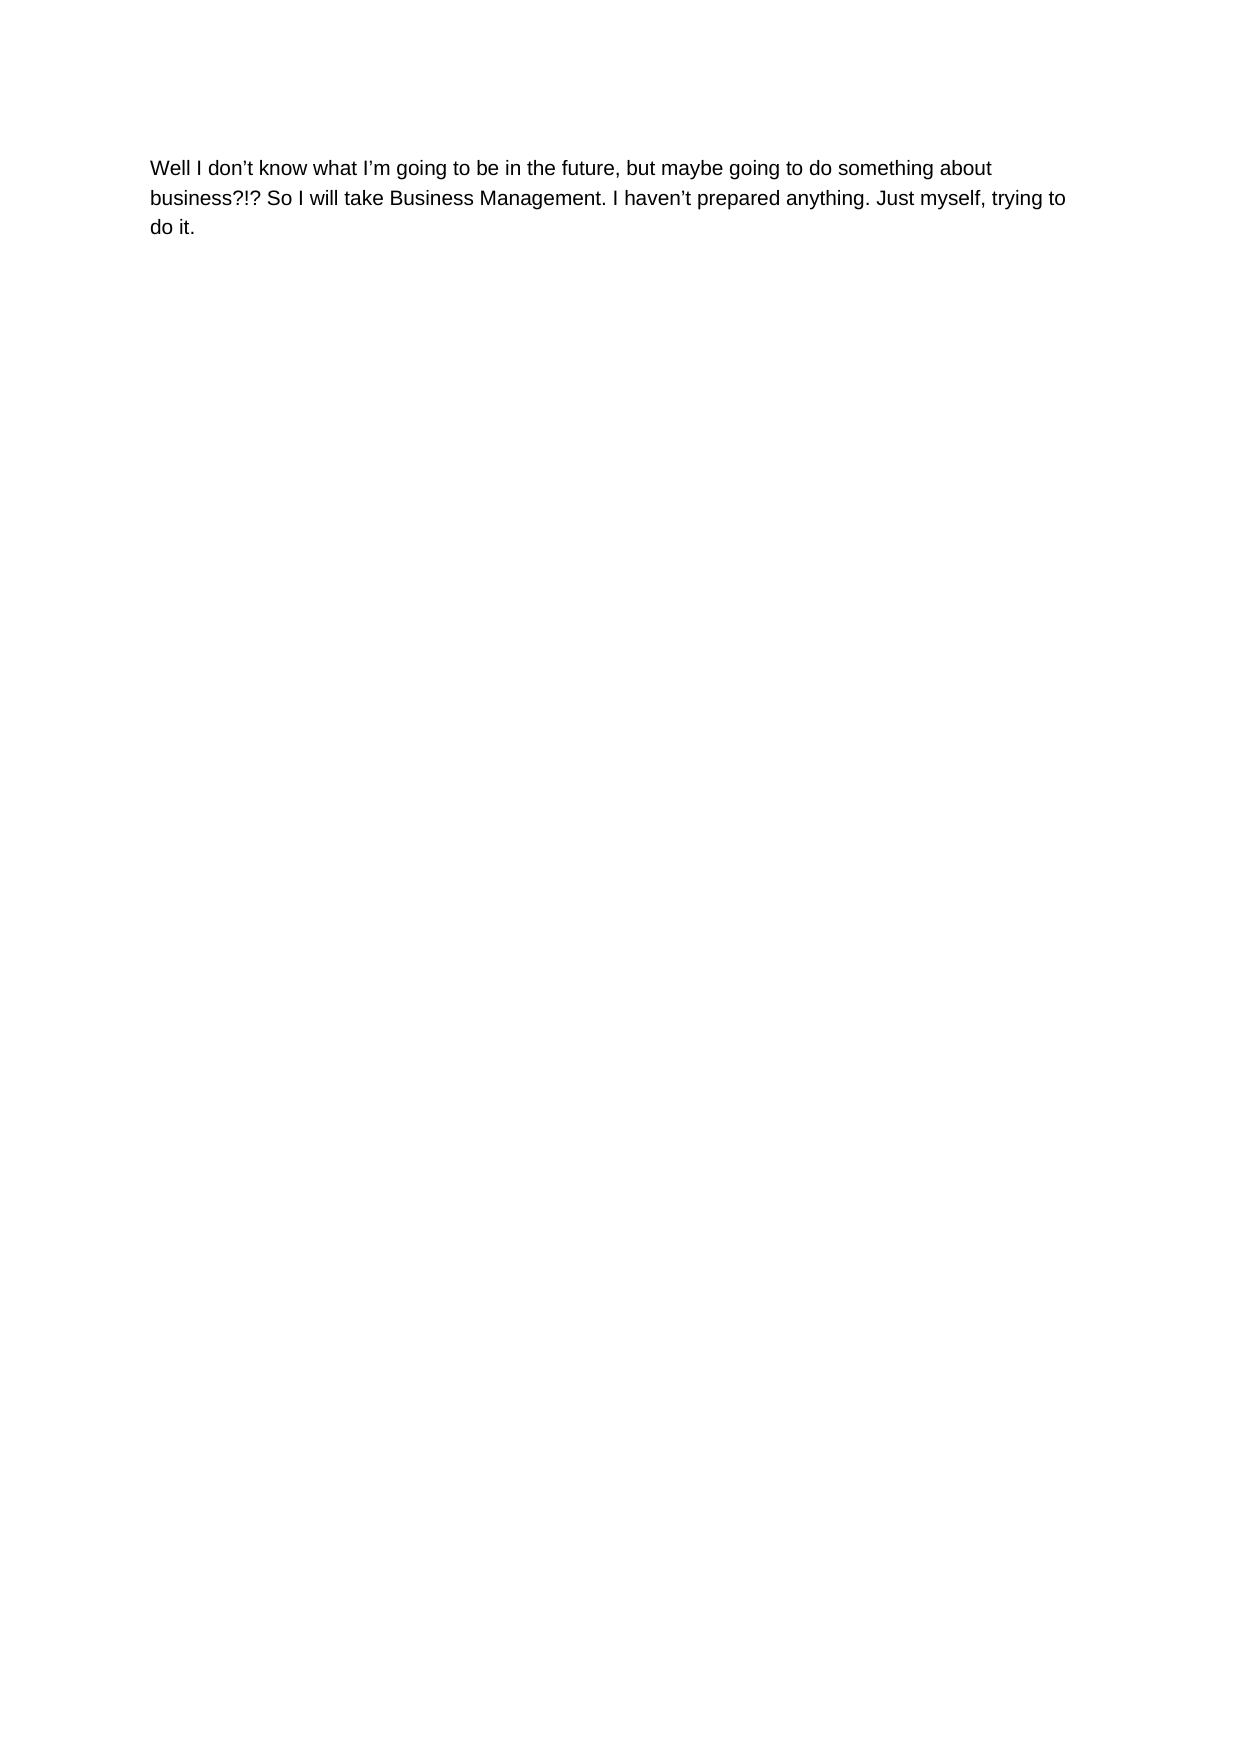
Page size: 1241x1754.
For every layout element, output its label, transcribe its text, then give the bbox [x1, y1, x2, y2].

text Well I don’t know what I’m going to be in the future, but maybe going to do something about business?!? So I will take Business Management. I haven’t prepared anything. Just myself, trying to do it. [150, 150, 1090, 239]
